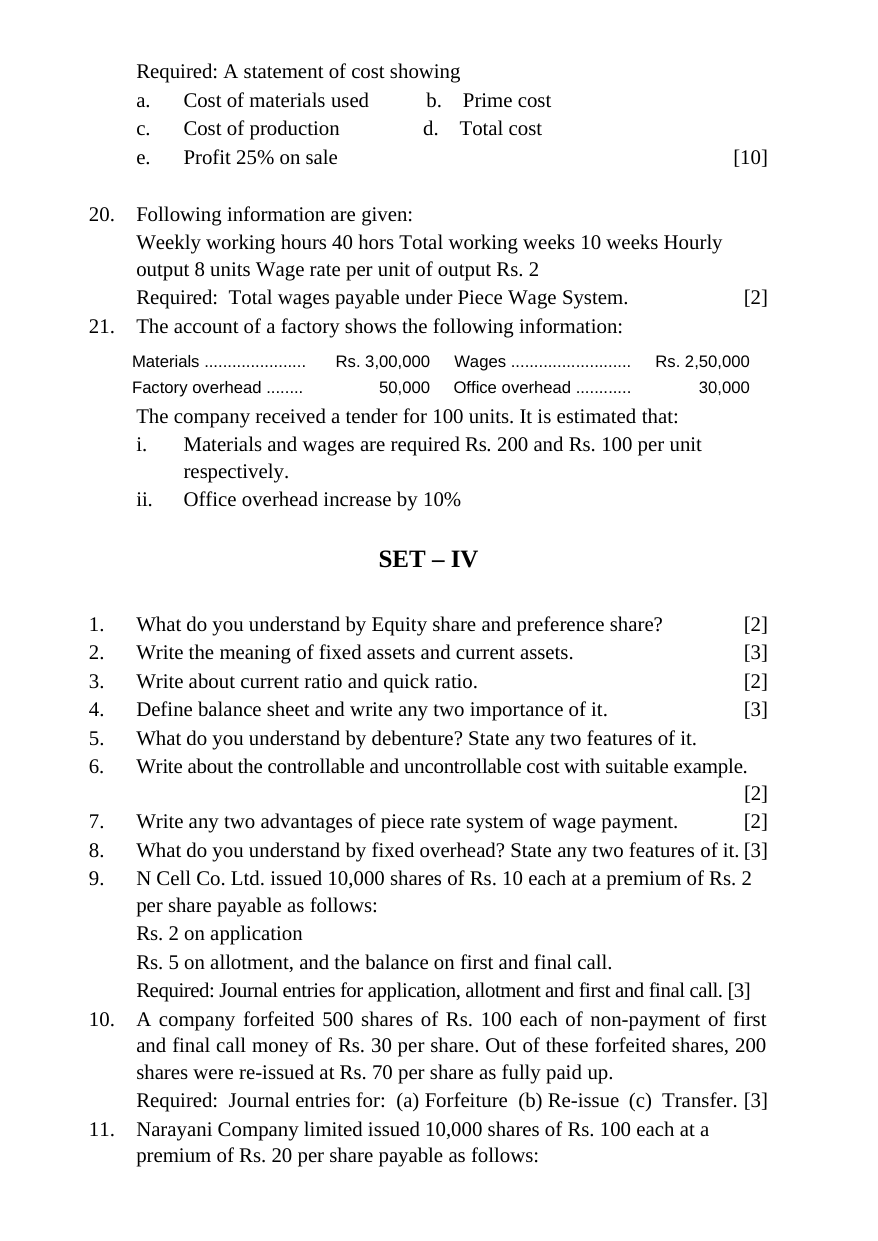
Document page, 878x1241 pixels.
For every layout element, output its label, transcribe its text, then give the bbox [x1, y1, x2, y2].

list What do you understand by debenture? State any two features of it. [89, 726, 768, 750]
list The account of a factory shows the following information: [89, 314, 768, 338]
table_header Rs. 3,00,000 [312, 350, 430, 376]
list Narayani Company limited issued 10,000 shares of Rs. 100 each at a premium of Rs. 20 per share payable as follows: [89, 1117, 768, 1167]
table_cell 50,000 [312, 376, 430, 402]
text Rs. 2 on application [89, 921, 768, 945]
list Following information are given: [89, 202, 768, 226]
text c. Cost of production d. Total cost [136, 116, 768, 140]
text The company received a tender for 100 units. It is estimated that: [136, 404, 768, 428]
text Weekly working hours 40 hors Total working weeks 10 weeks Hourly output 8 units Wage rate per unit of output Rs. 2 [89, 230, 768, 281]
list N Cell Co. Ltd. issued 10,000 shares of Rs. 10 each at a premium of Rs. 2 per share payable as follows: [89, 866, 768, 917]
table_header Wages .......................... [430, 350, 631, 376]
list What do you understand by Equity share and preference share? [2] [89, 612, 768, 636]
list Office overhead increase by 10% [136, 487, 768, 511]
text Required: Journal entries for: (a) Forfeiture (b) Re-issue (c) Transfer. [3] [89, 1088, 768, 1112]
subtitle SET – IV [89, 544, 768, 573]
list Write any two advantages of piece rate system of wage payment. [2] [89, 809, 768, 833]
text Required: A statement of cost showing [136, 59, 768, 83]
text Required: Total wages payable under Piece Wage System. [2] [89, 285, 768, 309]
list Write the meaning of fixed assets and current assets. [3] [89, 640, 768, 664]
text a. Cost of materials used b. Prime cost [136, 88, 768, 112]
text Rs. 5 on allotment, and the balance on first and final call. [89, 950, 768, 974]
list Write about current ratio and quick ratio. [2] [89, 669, 768, 693]
table_cell Factory overhead ........ [132, 376, 312, 402]
text e. Profit 25% on sale [10] [136, 145, 768, 169]
table_cell 30,000 [631, 376, 750, 402]
list Write about the controllable and uncontrollable cost with suitable example. [2] [89, 754, 768, 805]
table_header Materials ...................... [132, 350, 312, 376]
table_cell Office overhead ............ [430, 376, 631, 402]
table_header Rs. 2,50,000 [631, 350, 750, 376]
list Materials and wages are required Rs. 200 and Rs. 100 per unit respectively. [136, 432, 768, 483]
list A company forfeited 500 shares of Rs. 100 each of non-payment of first and final call money of Rs. 30 per share. Out of these forfeited shares, 200 shares were re-issued at Rs. 70 per share as fully paid up. [89, 1007, 768, 1084]
list What do you understand by fixed overhead? State any two features of it. [3] [89, 838, 768, 862]
list Define balance sheet and write any two importance of it. [3] [89, 697, 768, 721]
text Required: Journal entries for application, allotment and first and final call. [3] [89, 978, 768, 1002]
